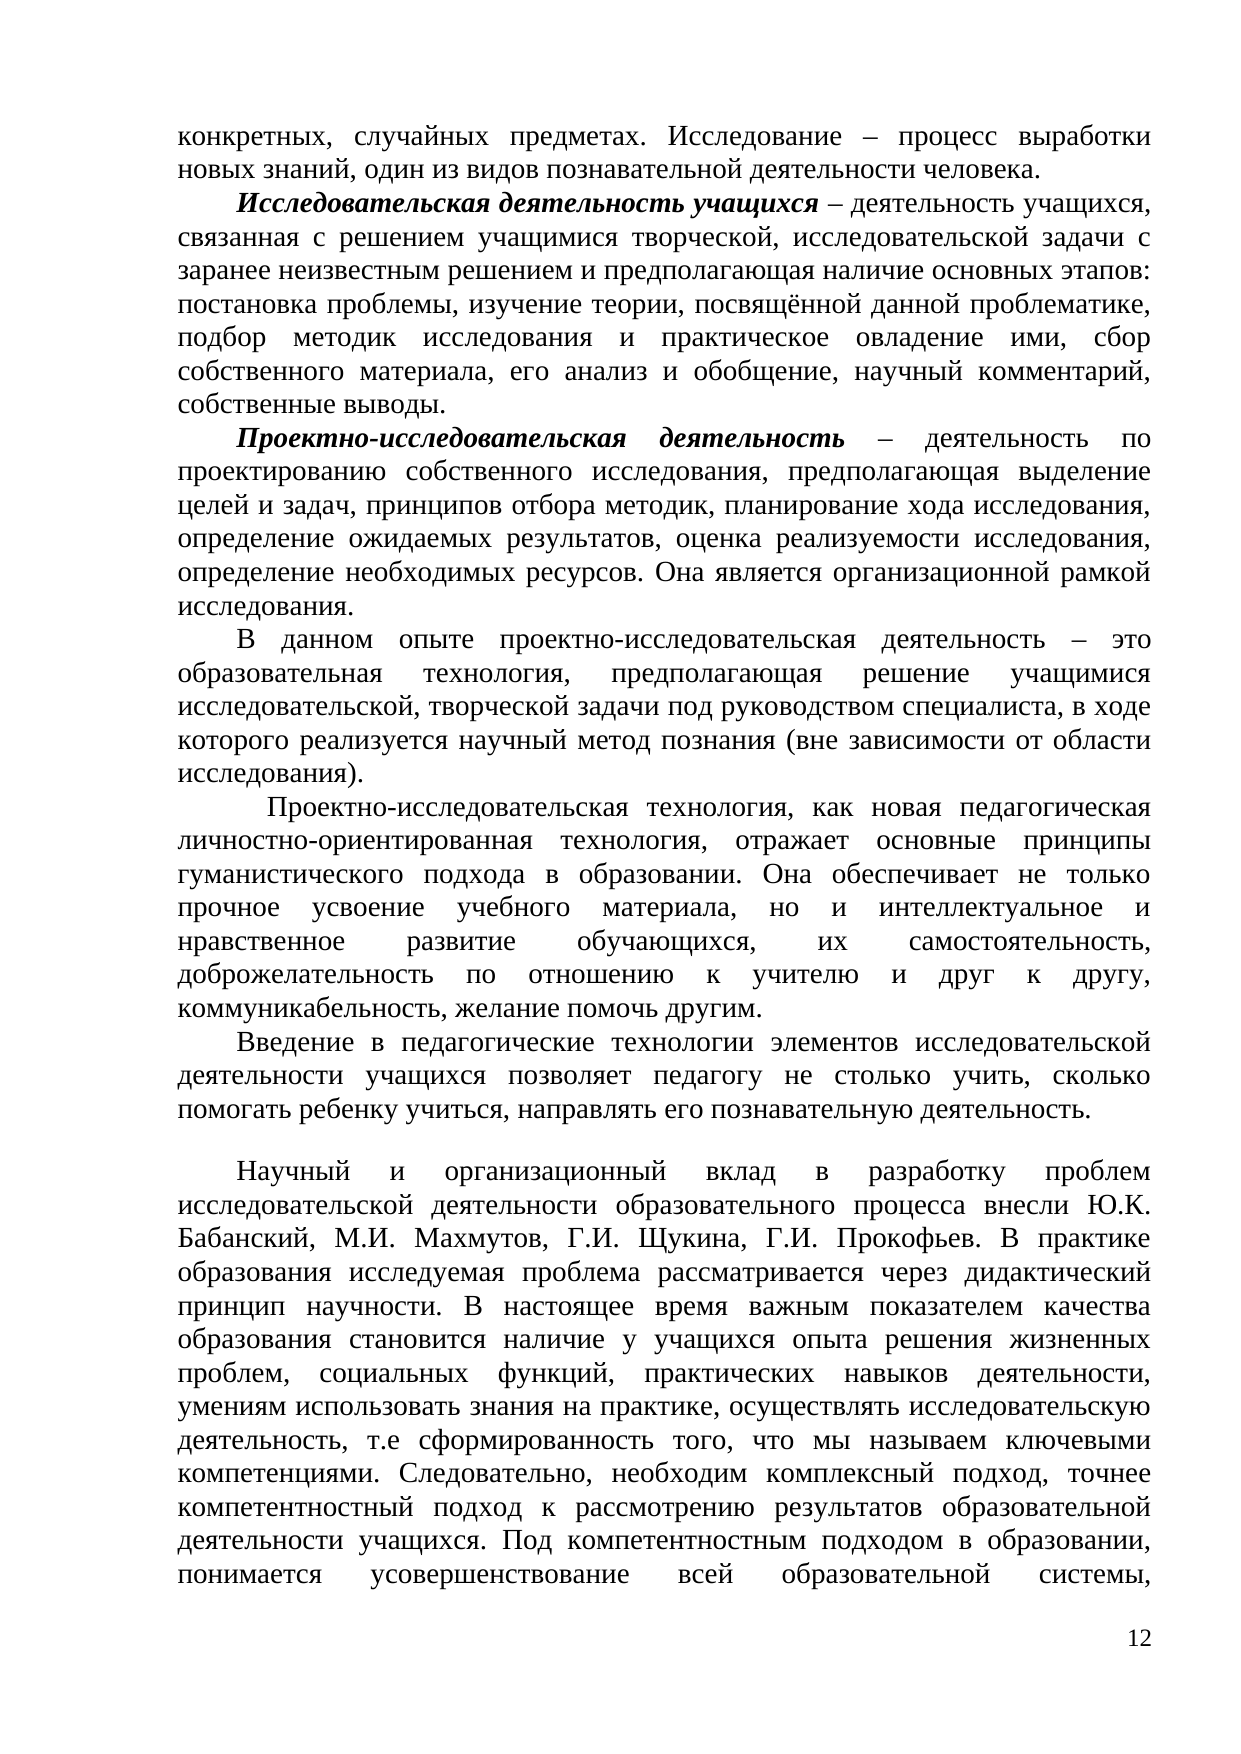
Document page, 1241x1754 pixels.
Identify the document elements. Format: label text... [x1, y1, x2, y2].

text Введение в педагогические технологии элементов исследовательской деятельности учащихся позволяет педагогу не столько учить, сколько помогать ребенку учиться, направлять его познавательную деятельность. [177, 1024, 1152, 1124]
text Проектно-исследовательская деятельность – деятельность по проектированию собственного исследования, предполагающая выделение целей и задач, принципов отбора методик, планирование хода исследования, определение ожидаемых результатов, оценка реализуемости исследования, определение необходимых ресурсов. Она является организационной рамкой исследования. [177, 420, 1152, 621]
text В данном опыте проектно-исследовательская деятельность – это образовательная технология, предполагающая решение учащимися исследовательской, творческой задачи под руководством специалиста, в ходе которого реализуется научный метод познания (вне зависимости от области исследования). [177, 621, 1152, 789]
text Проектно-исследовательская технология, как новая педагогическая личностно-ориентированная технология, отражает основные принципы гуманистического подхода в образовании. Она обеспечивает не только прочное усвоение учебного материала, но и интеллектуальное и нравственное развитие обучающихся, их самостоятельность, доброжелательность по отношению к учителю и друг к другу, коммуникабельность, желание помочь другим. [177, 789, 1152, 1024]
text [177, 1153, 1152, 1589]
text Исследовательская деятельность учащихся – деятельность учащихся, связанная с решением учащимися творческой, исследовательской задачи с заранее неизвестным решением и предполагающая наличие основных этапов: постановка проблемы, изучение теории, посвящённой данной проблематике, подбор методик исследования и практическое овладение ими, сбор собственного материала, его анализ и обобщение, научный комментарий, собственные выводы. [177, 185, 1152, 420]
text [177, 118, 1152, 185]
